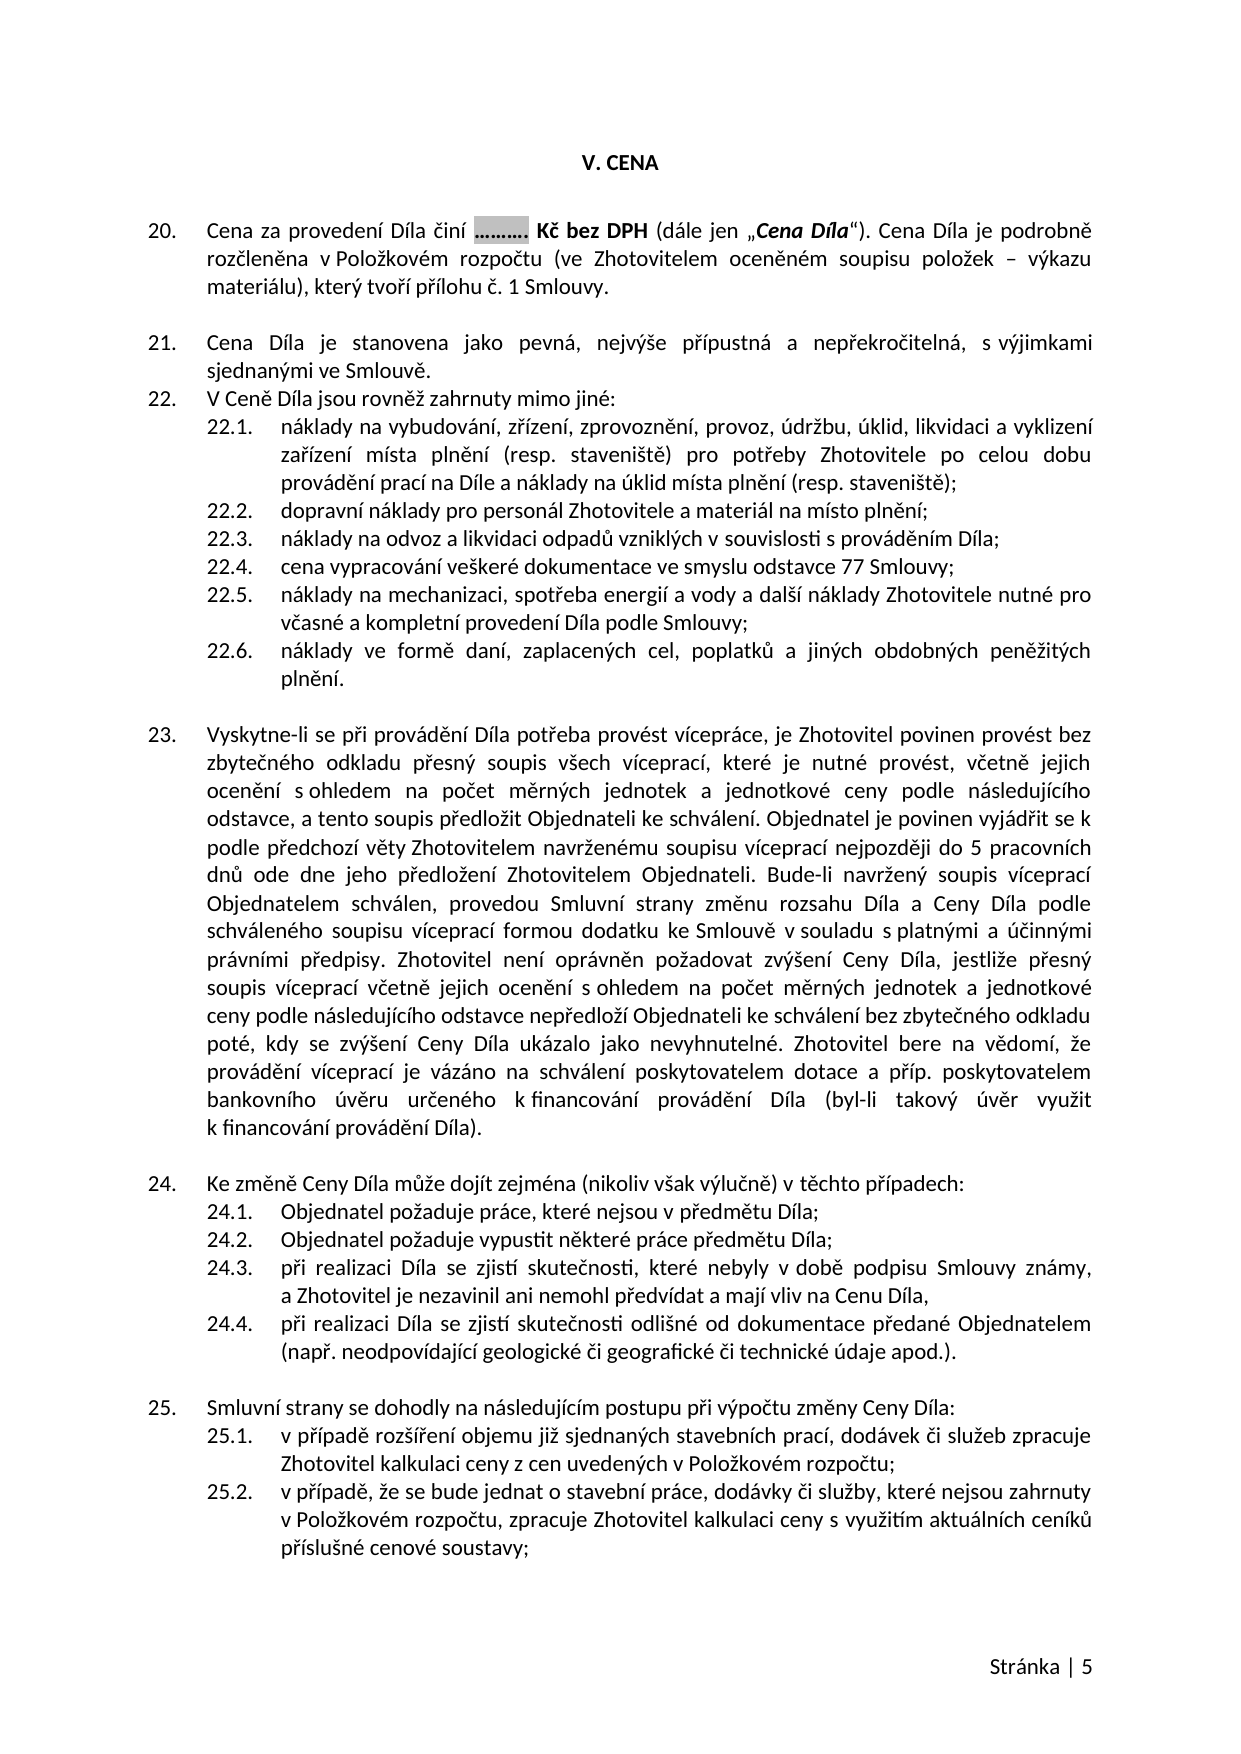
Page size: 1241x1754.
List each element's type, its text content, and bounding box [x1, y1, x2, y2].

list dopravní náklady pro personál Zhotovitele a materiál na místo plnění; [207, 496, 1093, 524]
list při realizaci Díla se zjistí skutečnosti, které nebyly v době podpisu Smlouvy známy, a Zhotovitel je nezavinil ani nemohl předvídat a mají vliv na Cenu Díla, [207, 1253, 1093, 1309]
list Cena za provedení Díla činí ………. Kč bez DPH (dále jen „Cena Díla“). Cena Díla je podrobně rozčleněna v Položkovém rozpočtu (ve Zhotovitelem oceněném soupisu položek – výkazu materiálu), který tvoří přílohu č. 1 Smlouvy. [148, 216, 1093, 300]
list Objednatel požaduje práce, které nejsou v předmětu Díla; [207, 1197, 1093, 1225]
list náklady na vybudování, zřízení, zprovoznění, provoz, údržbu, úklid, likvidaci a vyklizení zařízení místa plnění (resp. staveniště) pro potřeby Zhotovitele po celou dobu provádění prací na Díle a náklady na úklid místa plnění (resp. staveniště); [207, 412, 1093, 496]
list Ke změně Ceny Díla může dojít zejména (nikoliv však výlučně) v těchto případech: [148, 1169, 1093, 1197]
list Objednatel požaduje vypustit některé práce předmětu Díla; [207, 1225, 1093, 1253]
list V Ceně Díla jsou rovněž zahrnuty mimo jiné: [148, 384, 1093, 412]
list v případě rozšíření objemu již sjednaných stavebních prací, dodávek či služeb zpracuje Zhotovitel kalkulaci ceny z cen uvedených v Položkovém rozpočtu; [207, 1421, 1093, 1477]
list náklady na mechanizaci, spotřeba energií a vody a další náklady Zhotovitele nutné pro včasné a kompletní provedení Díla podle Smlouvy; [207, 580, 1093, 636]
list Smluvní strany se dohodly na následujícím postupu při výpočtu změny Ceny Díla: [148, 1393, 1093, 1421]
list Vyskytne-li se při provádění Díla potřeba provést vícepráce, je Zhotovitel povinen provést bez zbytečného odkladu přesný soupis všech víceprací, které je nutné provést, včetně jejich ocenění s ohledem na počet měrných jednotek a jednotkové ceny podle následujícího odstavce, a tento soupis předložit Objednateli ke schválení. Objednatel je povinen vyjádřit se k podle předchozí věty Zhotovitelem navrženému soupisu víceprací nejpozději do 5 pracovních dnů ode dne jeho předložení Zhotovitelem Objednateli. Bude-li navržený soupis víceprací Objednatelem schválen, provedou Smluvní strany změnu rozsahu Díla a Ceny Díla podle schváleného soupisu víceprací formou dodatku ke Smlouvě v souladu s platnými a účinnými právními předpisy. Zhotovitel není oprávněn požadovat zvýšení Ceny Díla, jestliže přesný soupis víceprací včetně jejich ocenění s ohledem na počet měrných jednotek a jednotkové ceny podle následujícího odstavce nepředloží Objednateli ke schválení bez zbytečného odkladu poté, kdy se zvýšení Ceny Díla ukázalo jako nevyhnutelné. Zhotovitel bere na vědomí, že provádění víceprací je vázáno na schválení poskytovatelem dotace a příp. poskytovatelem bankovního úvěru určeného k financování provádění Díla (byl-li takový úvěr využit k financování provádění Díla). [148, 721, 1093, 1141]
list Cena Díla je stanovena jako pevná, nejvýše přípustná a nepřekročitelná, s výjimkami sjednanými ve Smlouvě. [148, 328, 1093, 384]
list při realizaci Díla se zjistí skutečnosti odlišné od dokumentace předané Objednatelem (např. neodpovídající geologické či geografické či technické údaje apod.). [207, 1309, 1093, 1365]
list v případě, že se bude jednat o stavební práce, dodávky či služby, které nejsou zahrnuty v Položkovém rozpočtu, zpracuje Zhotovitel kalkulaci ceny s využitím aktuálních ceníků příslušné cenové soustavy; [207, 1477, 1093, 1561]
list náklady ve formě daní, zaplacených cel, poplatků a jiných obdobných peněžitých plnění. [207, 636, 1093, 692]
subtitle CENA [148, 148, 1093, 176]
list cena vypracování veškeré dokumentace ve smyslu odstavce 77 Smlouvy; [207, 552, 1093, 580]
list náklady na odvoz a likvidaci odpadů vzniklých v souvislosti s prováděním Díla; [207, 524, 1093, 552]
